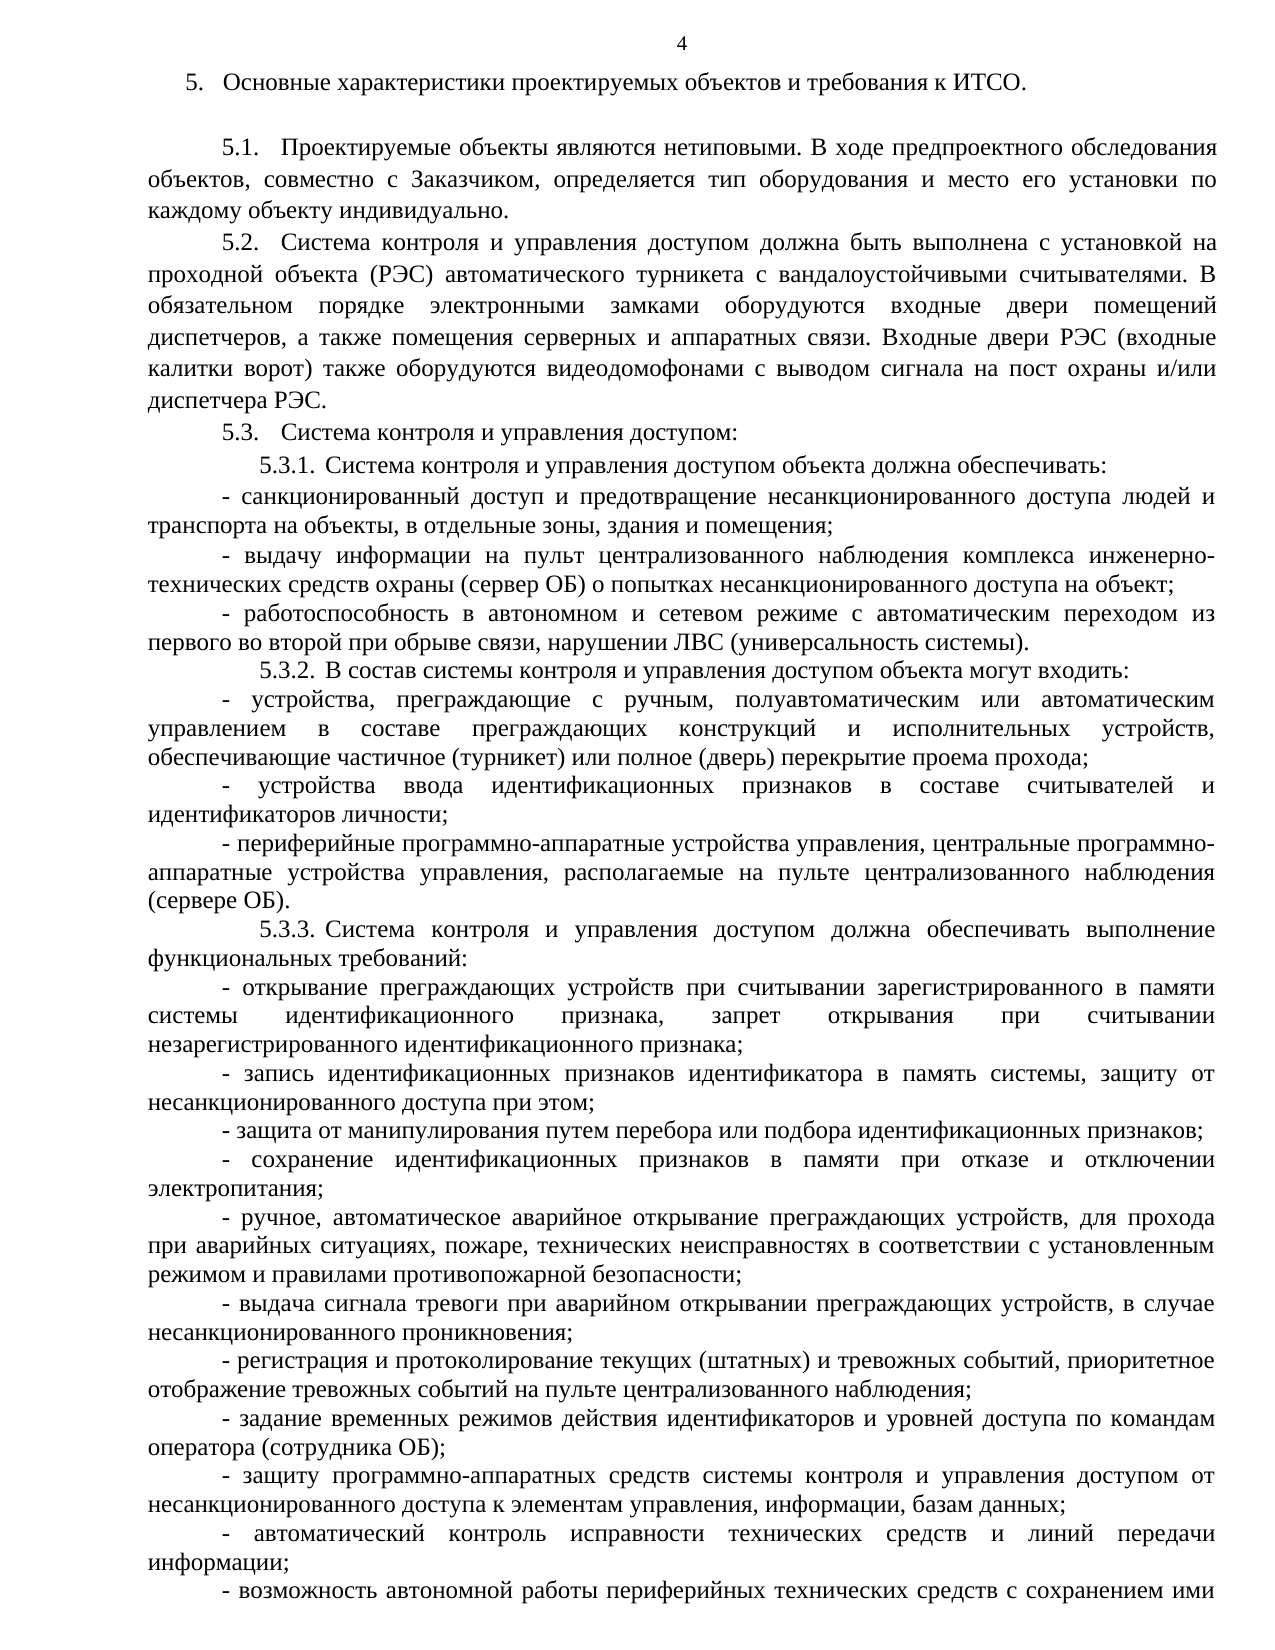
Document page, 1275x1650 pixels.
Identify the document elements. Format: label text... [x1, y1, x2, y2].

text - периферийные программно-аппаратные устройства управления, центральные программно-аппаратные устройства управления, располагаемые на пульте централизованного наблюдения (сервере ОБ). [148, 828, 1216, 914]
list Основные характеристики проектируемых объектов и требования к ИТСО. [185, 67, 1216, 95]
text - устройства, преграждающие с ручным, полуавтоматическим или автоматическим управлением в составе преграждающих конструкций и исполнительных устройств, обеспечивающие частичное (турникет) или полное (дверь) перекрытие проема прохода; [148, 684, 1216, 771]
list Проектируемые объекты являются нетиповыми. В ходе предпроектного обследования объектов, совместно с Заказчиком, определяется тип оборудования и место его установки по каждому объекту индивидуально. [148, 132, 1218, 224]
text - выдачу информации на пульт централизованного наблюдения комплекса инженерно-технических средств охраны (сервер ОБ) о попытках несанкционированного доступа на объект; [148, 541, 1216, 598]
text - открывание преграждающих устройств при считывании зарегистрированного в памяти системы идентификационного признака, запрет открывания при считывании незарегистрированного идентификационного признака; [148, 972, 1216, 1058]
text - устройства ввода идентификационных признаков в составе считывателей и идентификаторов личности; [148, 771, 1216, 828]
text - ручное, автоматическое аварийное открывание преграждающих устройств, для прохода при аварийных ситуациях, пожаре, технических неисправностях в соответствии с установленным режимом и правилами противопожарной безопасности; [148, 1202, 1216, 1288]
text - защиту программно-аппаратных средств системы контроля и управления доступом от несанкционированного доступа к элементам управления, информации, базам данных; [148, 1461, 1216, 1518]
list В состав системы контроля и управления доступом объекта могут входить: [148, 656, 1216, 684]
text - работоспособность в автономном и сетевом режиме с автоматическим переходом из первого во второй при обрыве связи, нарушении ЛВС (универсальность системы). [148, 598, 1216, 656]
list Система контроля и управления доступом объекта должна обеспечивать: [148, 450, 1216, 479]
text - регистрация и протоколирование текущих (штатных) и тревожных событий, приоритетное отображение тревожных событий на пульте централизованного наблюдения; [148, 1346, 1216, 1403]
list Система контроля и управления доступом: [222, 417, 1186, 445]
text - задание временных режимов действия идентификаторов и уровней доступа по командам оператора (сотрудника ОБ); [148, 1403, 1216, 1461]
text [148, 1576, 1216, 1604]
text - выдача сигнала тревоги при аварийном открывании преграждающих устройств, в случае несанкционированного проникновения; [148, 1288, 1216, 1346]
list Система контроля и управления доступом должна быть выполнена с установкой на проходной объекта (РЭС) автоматического турникета с вандалоустойчивыми считывателями. В обязательном порядке электронными замками оборудуются входные двери помещений диспетчеров, а также помещения серверных и аппаратных связи. Входные двери РЭС (входные калитки ворот) также оборудуются видеодомофонами с выводом сигнала на пост охраны и/или диспетчера РЭС. [148, 227, 1218, 414]
text - запись идентификационных признаков идентификатора в память системы, защиту от несанкционированного доступа при этом; [148, 1058, 1216, 1116]
text - санкционированный доступ и предотвращение несанкционированного доступа людей и транспорта на объекты, в отдельные зоны, здания и помещения; [148, 481, 1216, 538]
text - защита от манипулирования путем перебора или подбора идентификационных признаков; [148, 1116, 1216, 1144]
text - сохранение идентификационных признаков в памяти при отказе и отключении электропитания; [148, 1144, 1216, 1202]
text - автоматический контроль исправности технических средств и линий передачи информации; [148, 1518, 1216, 1576]
list Система контроля и управления доступом должна обеспечивать выполнение функциональных требований: [148, 914, 1216, 972]
